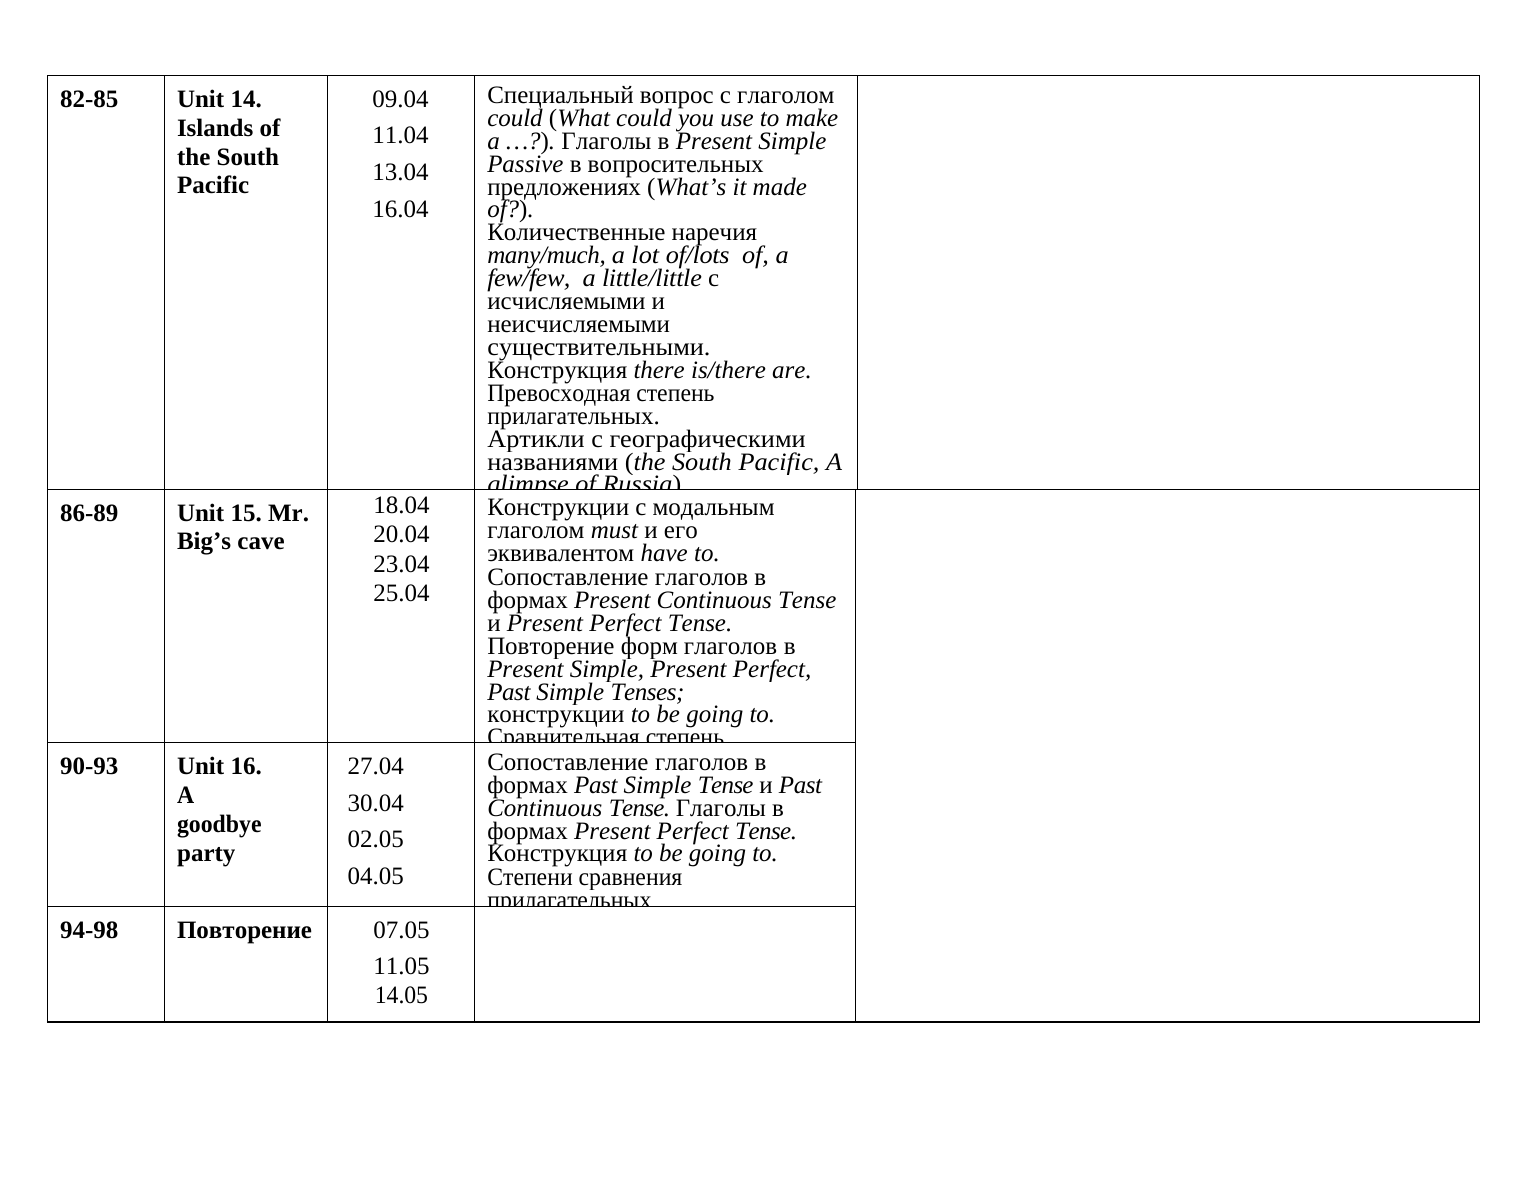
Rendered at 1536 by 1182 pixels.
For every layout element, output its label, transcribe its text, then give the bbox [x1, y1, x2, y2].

table_cell 90-93 [48, 743, 164, 906]
table_cell 07.05 11.05 14.05 16.05 [328, 907, 474, 1021]
table_cell 09.04 11.04 13.04 16.04 [328, 76, 474, 489]
table_cell Unit 15. Mr. Big’s cave [165, 490, 327, 742]
table_cell 18.04 20.04 23.04 25.04 [328, 490, 474, 742]
table_cell [475, 907, 855, 1021]
table_cell 94-98 [48, 907, 164, 1021]
table_cell Конструкции с модальным глаголом must и его эквивалентом have to. Сопоставление глаголов в формах Present Continuous Tense и Present Perfect Tense. Повторение форм глаголов в Present Simple, Present Perfect, Past Simple Tenses; конструкции to be going to. Сравнительная степень прилагательных [475, 490, 855, 742]
table_cell 86-89 [48, 490, 164, 742]
table_cell [858, 76, 1479, 489]
table_cell Специальный вопрос с глаголом could (What could you use to make a …?). Глаголы в Present Simple Passive в вопросительных предложениях (What’s it made of?). Количественные наречия many/much, a lot of/lots of, a few/few, a little/little c исчисляемыми и неисчисляемыми существительными. Конструкция there is/there are. Превосходная степень прилагательных. Артикли с географическими названиями (the South Pacific, A glimpse of Russia) [475, 76, 857, 489]
table_cell Сопоставление глаголов в формах Past Simple Tense и Past Continuous Tense. Глаголы в формах Present Perfect Tense. Конструкция to be going to. Степени сравнения прилагательных [475, 743, 855, 906]
table_cell Повторение [165, 907, 327, 1021]
table_cell Unit 16. A goodbye party [165, 743, 327, 906]
table_cell 27.04 30.04 02.05 04.05 [328, 743, 474, 906]
table_cell 82-85 [48, 76, 164, 489]
table_cell [856, 490, 1479, 1021]
table_cell Unit 14. Islands of the South Pacific [165, 76, 327, 489]
